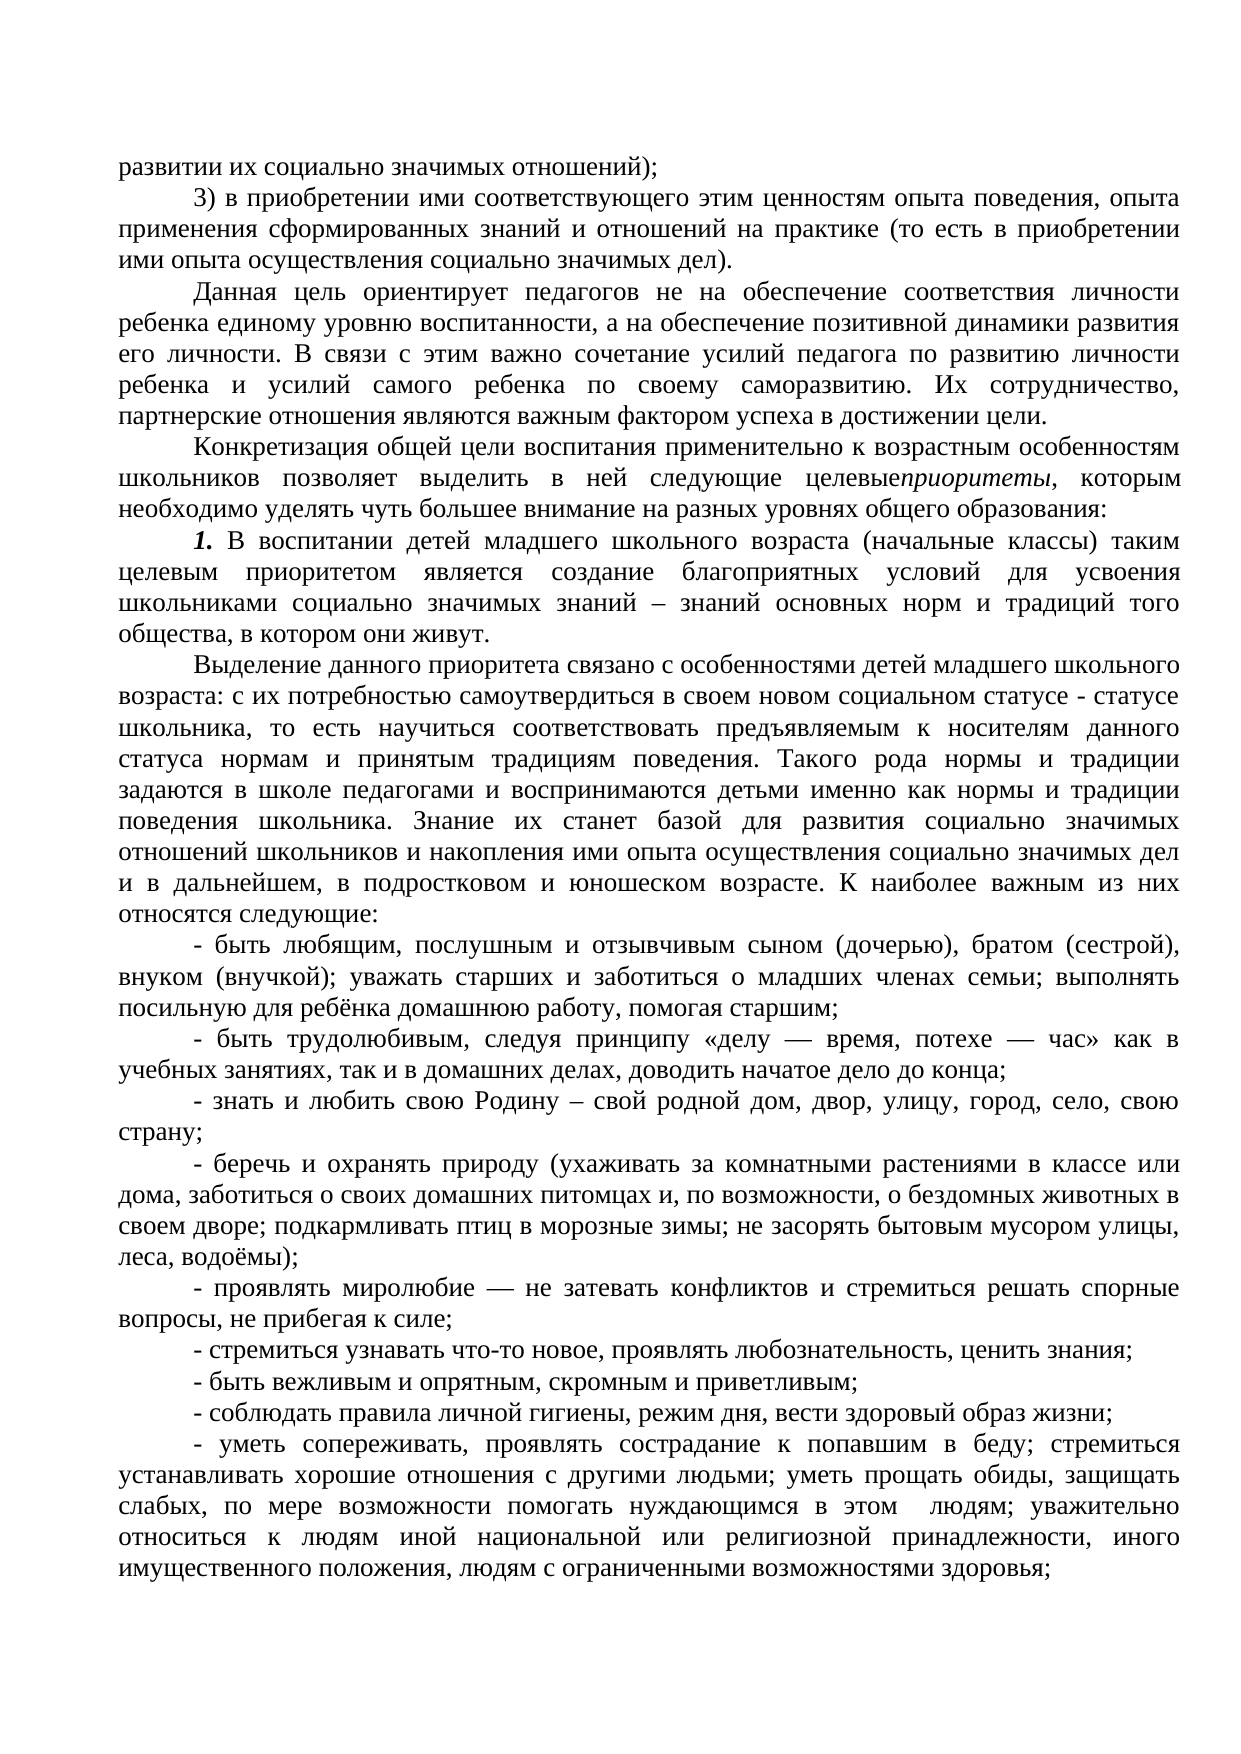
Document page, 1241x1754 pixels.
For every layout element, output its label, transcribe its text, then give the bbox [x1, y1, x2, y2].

text - проявлять миролюбие — не затевать конфликтов и стремиться решать спорные вопросы, не прибегая к силе; [118, 1271, 1181, 1333]
text - быть вежливым и опрятным, скромным и приветливым; [118, 1365, 1181, 1396]
text - стремиться узнавать что-то новое, проявлять любознательность, ценить знания; [118, 1333, 1181, 1365]
text - быть трудолюбивым, следуя принципу «делу — время, потехе — час» как в учебных занятиях, так и в домашних делах, доводить начатое дело до конца; [118, 1022, 1181, 1084]
text Данная цель ориентирует педагогов не на обеспечение соответствия личности ребенка единому уровню воспитанности, а на обеспечение позитивной динамики развития его личности. В связи с этим важно сочетание усилий педагога по развитию личности ребенка и усилий самого ребенка по своему саморазвитию. Их сотрудничество, партнерские отношения являются важным фактором успеха в достижении цели. [118, 274, 1181, 430]
text - беречь и охранять природу (ухаживать за комнатными растениями в классе или дома, заботиться о своих домашних питомцах и, по возможности, о бездомных животных в своем дворе; подкармливать птиц в морозные зимы; не засорять бытовым мусором улицы, леса, водоёмы); [118, 1147, 1181, 1271]
text - уметь сопереживать, проявлять сострадание к попавшим в беду; стремиться устанавливать хорошие отношения с другими людьми; уметь прощать обиды, защищать слабых, по мере возможности помогать нуждающимся в этом людям; уважительно относиться к людям иной национальной или религиозной принадлежности, иного имущественного положения, людям с ограниченными возможностями здоровья; [118, 1427, 1181, 1583]
text Конкретизация общей цели воспитания применительно к возрастным особенностям школьников позволяет выделить в ней следующие целевыеприоритеты, которым необходимо уделять чуть большее внимание на разных уровнях общего образования: [118, 430, 1181, 524]
text - знать и любить свою Родину – свой родной дом, двор, улицу, город, село, свою страну; [118, 1084, 1181, 1147]
text Выделение данного приоритета связано с особенностями детей младшего школьного возраста: с их потребностью самоутвердиться в своем новом социальном статусе - статусе школьника, то есть научиться соответствовать предъявляемым к носителям данного статуса нормам и принятым традициям поведения. Такого рода нормы и традиции задаются в школе педагогами и воспринимаются детьми именно как нормы и традиции поведения школьника. Знание их станет базой для развития социально значимых отношений школьников и накопления ими опыта осуществления социально значимых дел и в дальнейшем, в подростковом и юношеском возрасте. К наиболее важным из них относятся следующие: [118, 648, 1181, 929]
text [118, 150, 1181, 181]
text - соблюдать правила личной гигиены, режим дня, вести здоровый образ жизни; [118, 1396, 1181, 1427]
text 3) в приобретении ими соответствующего этим ценностям опыта поведения, опыта применения сформированных знаний и отношений на практике (то есть в приобретении ими опыта осуществления социально значимых дел). [118, 181, 1181, 274]
text - быть любящим, послушным и отзывчивым сыном (дочерью), братом (сестрой), внуком (внучкой); уважать старших и заботиться о младших членах семьи; выполнять посильную для ребёнка домашнюю работу, помогая старшим; [118, 929, 1181, 1022]
text 1. В воспитании детей младшего школьного возраста (начальные классы) таким целевым приоритетом является создание благоприятных условий для усвоения школьниками социально значимых знаний – знаний основных норм и традиций того общества, в котором они живут. [118, 524, 1181, 648]
